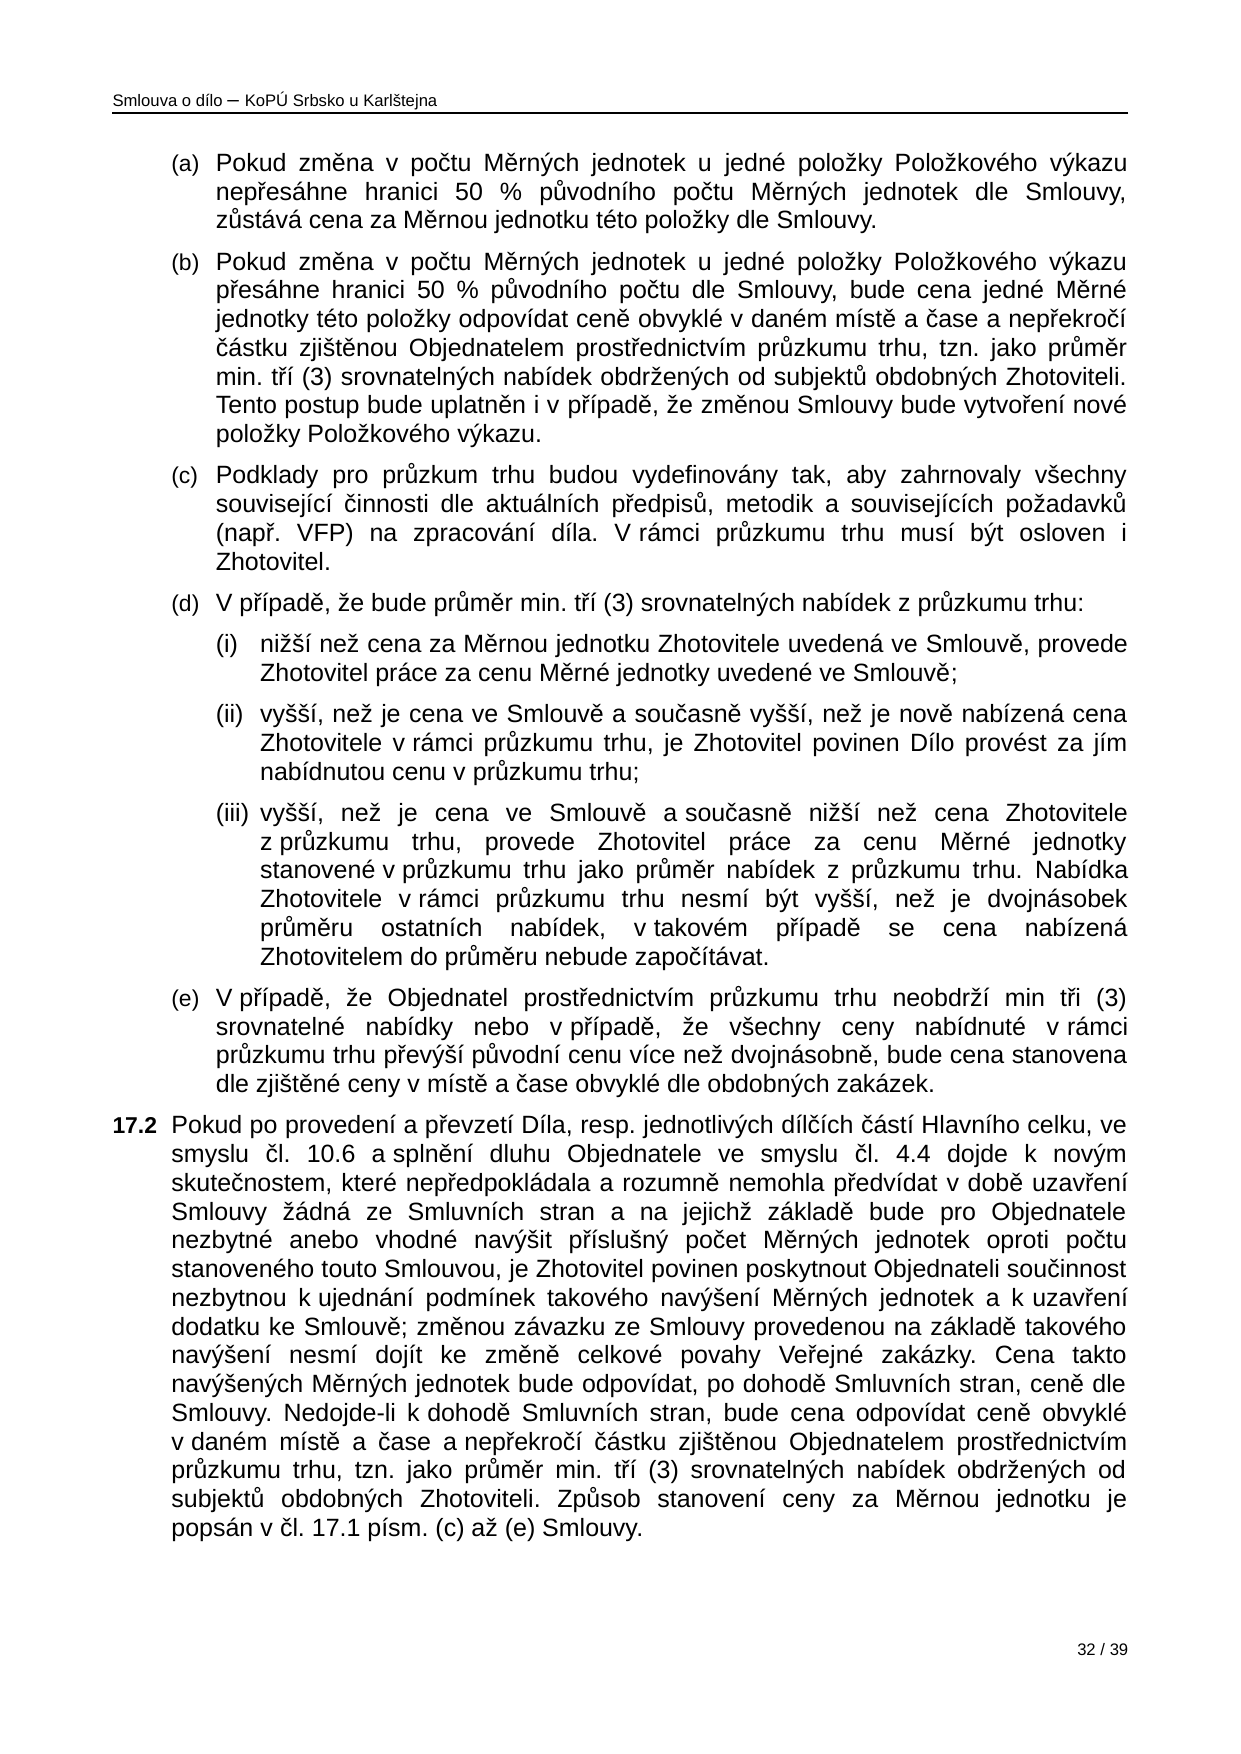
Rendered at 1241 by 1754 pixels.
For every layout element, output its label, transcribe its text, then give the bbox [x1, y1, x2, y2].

list Pokud změna v počtu Měrných jednotek u jedné položky Položkového výkazu nepřesáhne hranici 50 % původního počtu Měrných jednotek dle Smlouvy, zůstává cena za Měrnou jednotku této položky dle Smlouvy. [171, 148, 1128, 234]
list V případě, že Objednatel prostřednictvím průzkumu trhu neobdrží min tři (3) srovnatelné nabídky nebo v případě, že všechny ceny nabídnuté v rámci průzkumu trhu převýší původní cenu více než dvojnásobně, bude cena stanovena dle zjištěné ceny v místě a čase obvyklé dle obdobných zakázek. [171, 983, 1128, 1098]
list vyšší, než je cena ve Smlouvě a současně nižší než cena Zhotovitele z průzkumu trhu, provede Zhotovitel práce za cenu Měrné jednotky stanovené v průzkumu trhu jako průměr nabídek z průzkumu trhu. Nabídka Zhotovitele v rámci průzkumu trhu nesmí být vyšší, než je dvojnásobek průměru ostatních nabídek, v takovém případě se cena nabízená Zhotovitelem do průměru nebude započítávat. [216, 798, 1128, 970]
list Podklady pro průzkum trhu budou vydefinovány tak, aby zahrnovaly všechny související činnosti dle aktuálních předpisů, metodik a souvisejících požadavků (např. VFP) na zpracování díla. V rámci průzkumu trhu musí být osloven i Zhotovitel. [171, 460, 1128, 575]
text (i) nižší než cena za Měrnou jednotku Zhotovitele uvedená ve Smlouvě, provede Zhotovitel práce za cenu Měrné jednotky uvedené ve Smlouvě; [216, 629, 1128, 686]
list Pokud změna v počtu Měrných jednotek u jedné položky Položkového výkazu přesáhne hranici 50 % původního počtu dle Smlouvy, bude cena jedné Měrné jednotky této položky odpovídat ceně obvyklé v daném místě a čase a nepřekročí částku zjištěnou Objednatelem prostřednictvím průzkumu trhu, tzn. jako průměr min. tří (3) srovnatelných nabídek obdržených od subjektů obdobných Zhotoviteli. Tento postup bude uplatněn i v případě, že změnou Smlouvy bude vytvoření nové položky Položkového výkazu. [171, 246, 1128, 448]
text Pokud po provedení a převzetí Díla, resp. jednotlivých dílčích částí Hlavního celku, ve smyslu čl. 10.6 a splnění dluhu Objednatele ve smyslu čl. 4.4 dojde k novým skutečnostem, které nepředpokládala a rozumně nemohla předvídat v době uzavření Smlouvy žádná ze Smluvních stran a na jejichž základě bude pro Objednatele nezbytné anebo vhodné navýšit příslušný počet Měrných jednotek oproti počtu stanoveného touto Smlouvou, je Zhotovitel povinen poskytnout Objednateli součinnost nezbytnou k ujednání podmínek takového navýšení Měrných jednotek a k uzavření dodatku ke Smlouvě; změnou závazku ze Smlouvy provedenou na základě takového navýšení nesmí dojít ke změně celkové povahy Veřejné zakázky. Cena takto navýšených Měrných jednotek bude odpovídat, po dohodě Smluvních stran, ceně dle Smlouvy. Nedojde-li k dohodě Smluvních stran, bude cena odpovídat ceně obvyklé v daném místě a čase a nepřekročí částku zjištěnou Objednatelem prostřednictvím průzkumu trhu, tzn. jako průměr min. tří (3) srovnatelných nabídek obdržených od subjektů obdobných Zhotoviteli. Způsob stanovení ceny za Měrnou jednotku je popsán v čl. 17.1 písm. (c) až (e) Smlouvy. [112, 1110, 1128, 1541]
list V případě, že bude průměr min. tří (3) srovnatelných nabídek z průzkumu trhu: [171, 588, 1128, 616]
list vyšší, než je cena ve Smlouvě a současně vyšší, než je nově nabízená cena Zhotovitele v rámci průzkumu trhu, je Zhotovitel povinen Dílo provést za jím nabídnutou cenu v průzkumu trhu; [216, 699, 1128, 785]
